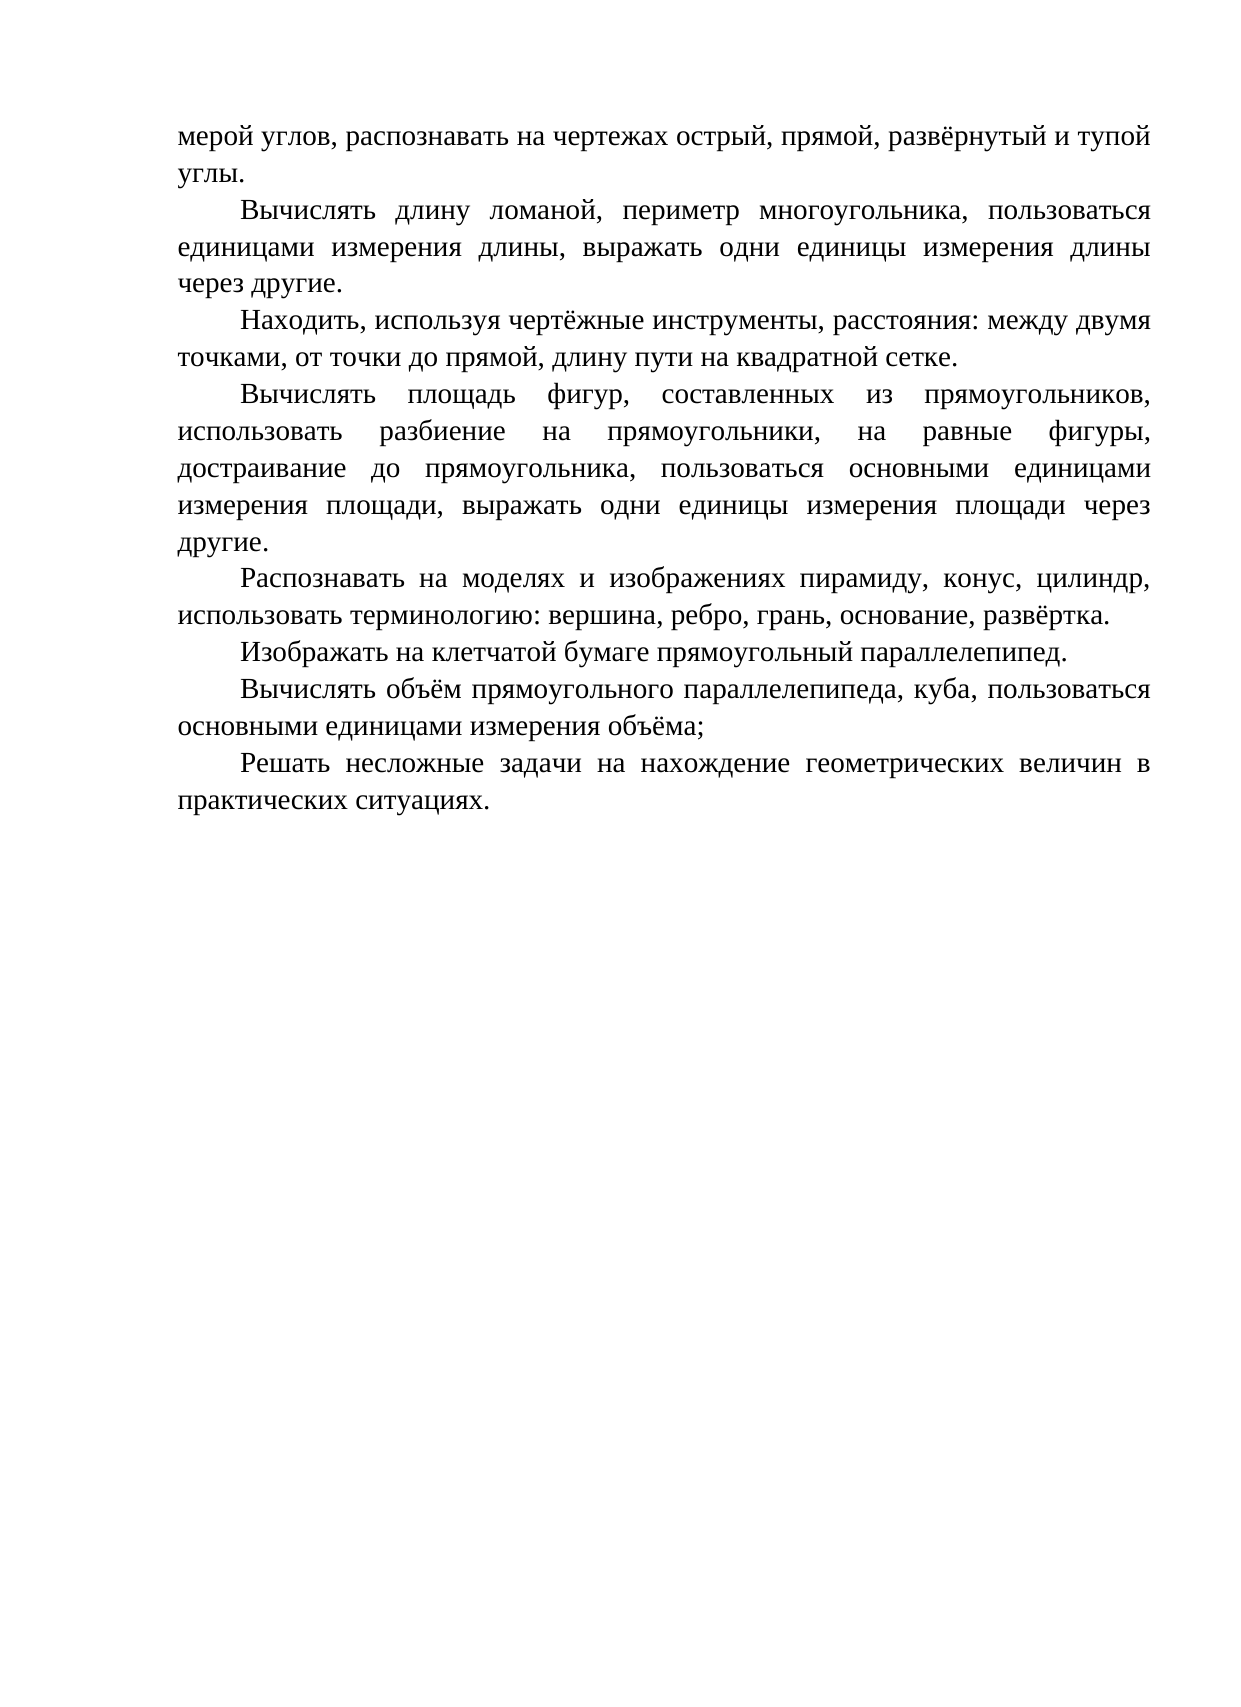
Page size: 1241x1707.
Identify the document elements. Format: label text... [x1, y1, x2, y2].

text Вычислять объём прямоугольного параллелепипеда, куба, пользоваться основными единицами измерения объёма; [177, 671, 1152, 742]
text Вычислять площадь фигур, составленных из прямоугольников, использовать разбиение на прямоугольники, на равные фигуры, достраивание до прямоугольника, пользоваться основными единицами измерения площади, выражать одни единицы измерения площади через другие. [177, 376, 1152, 557]
text Вычислять длину ломаной, периметр многоугольника, пользоваться единицами измерения длины, выражать одни единицы измерения длины через другие. [177, 192, 1152, 299]
text Изображать на клетчатой бумаге прямоугольный параллелепипед. [177, 634, 1152, 668]
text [177, 118, 1152, 188]
text Находить, используя чертёжные инструменты, расстояния: между двумя точками, от точки до прямой, длину пути на квадратной сетке. [177, 302, 1152, 373]
text Решать несложные задачи на нахождение геометрических величин в практических ситуациях. [177, 745, 1152, 815]
text Распознавать на моделях и изображениях пирамиду, конус, цилиндр, использовать терминологию: вершина, ребро, грань, основание, развёртка. [177, 561, 1152, 631]
